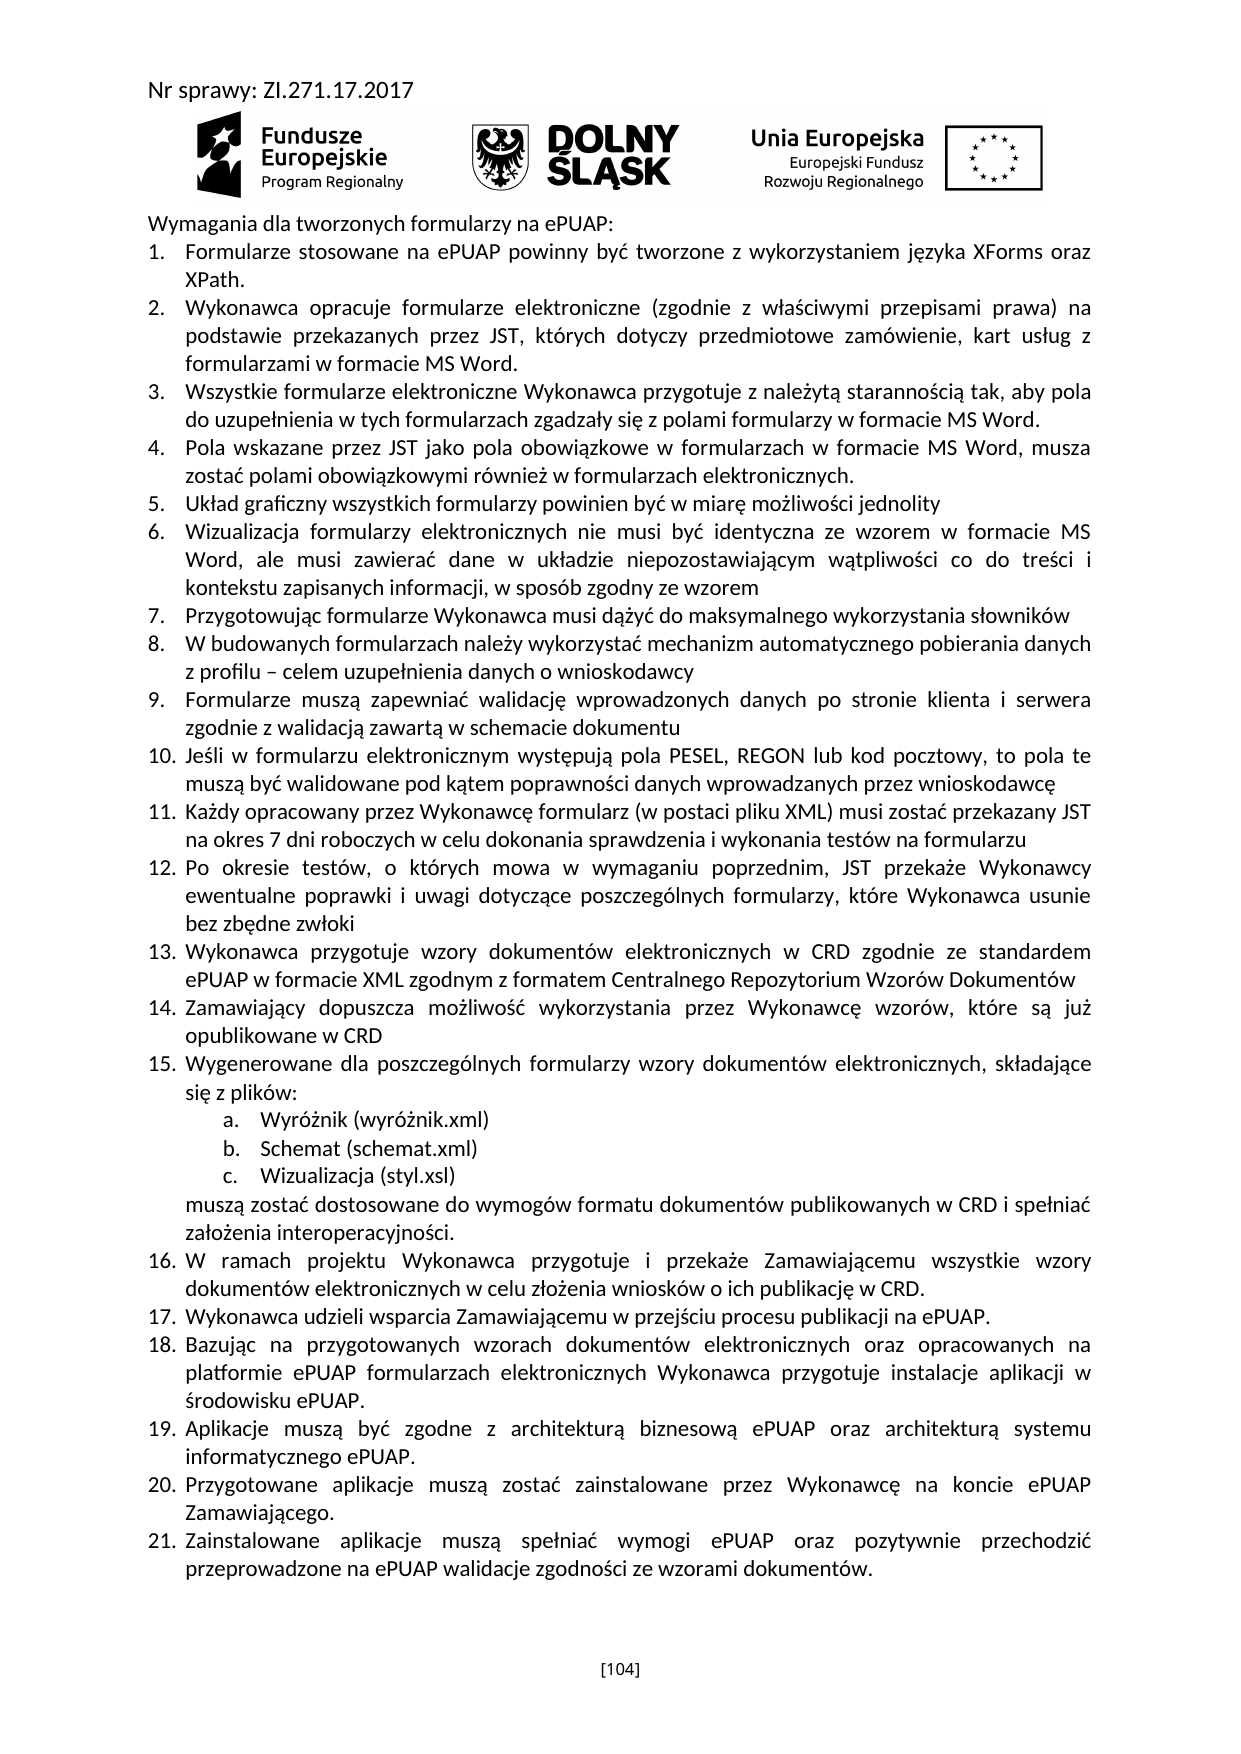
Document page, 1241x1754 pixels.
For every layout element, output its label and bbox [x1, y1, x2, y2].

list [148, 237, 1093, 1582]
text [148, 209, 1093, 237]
picture [197, 104, 1043, 209]
